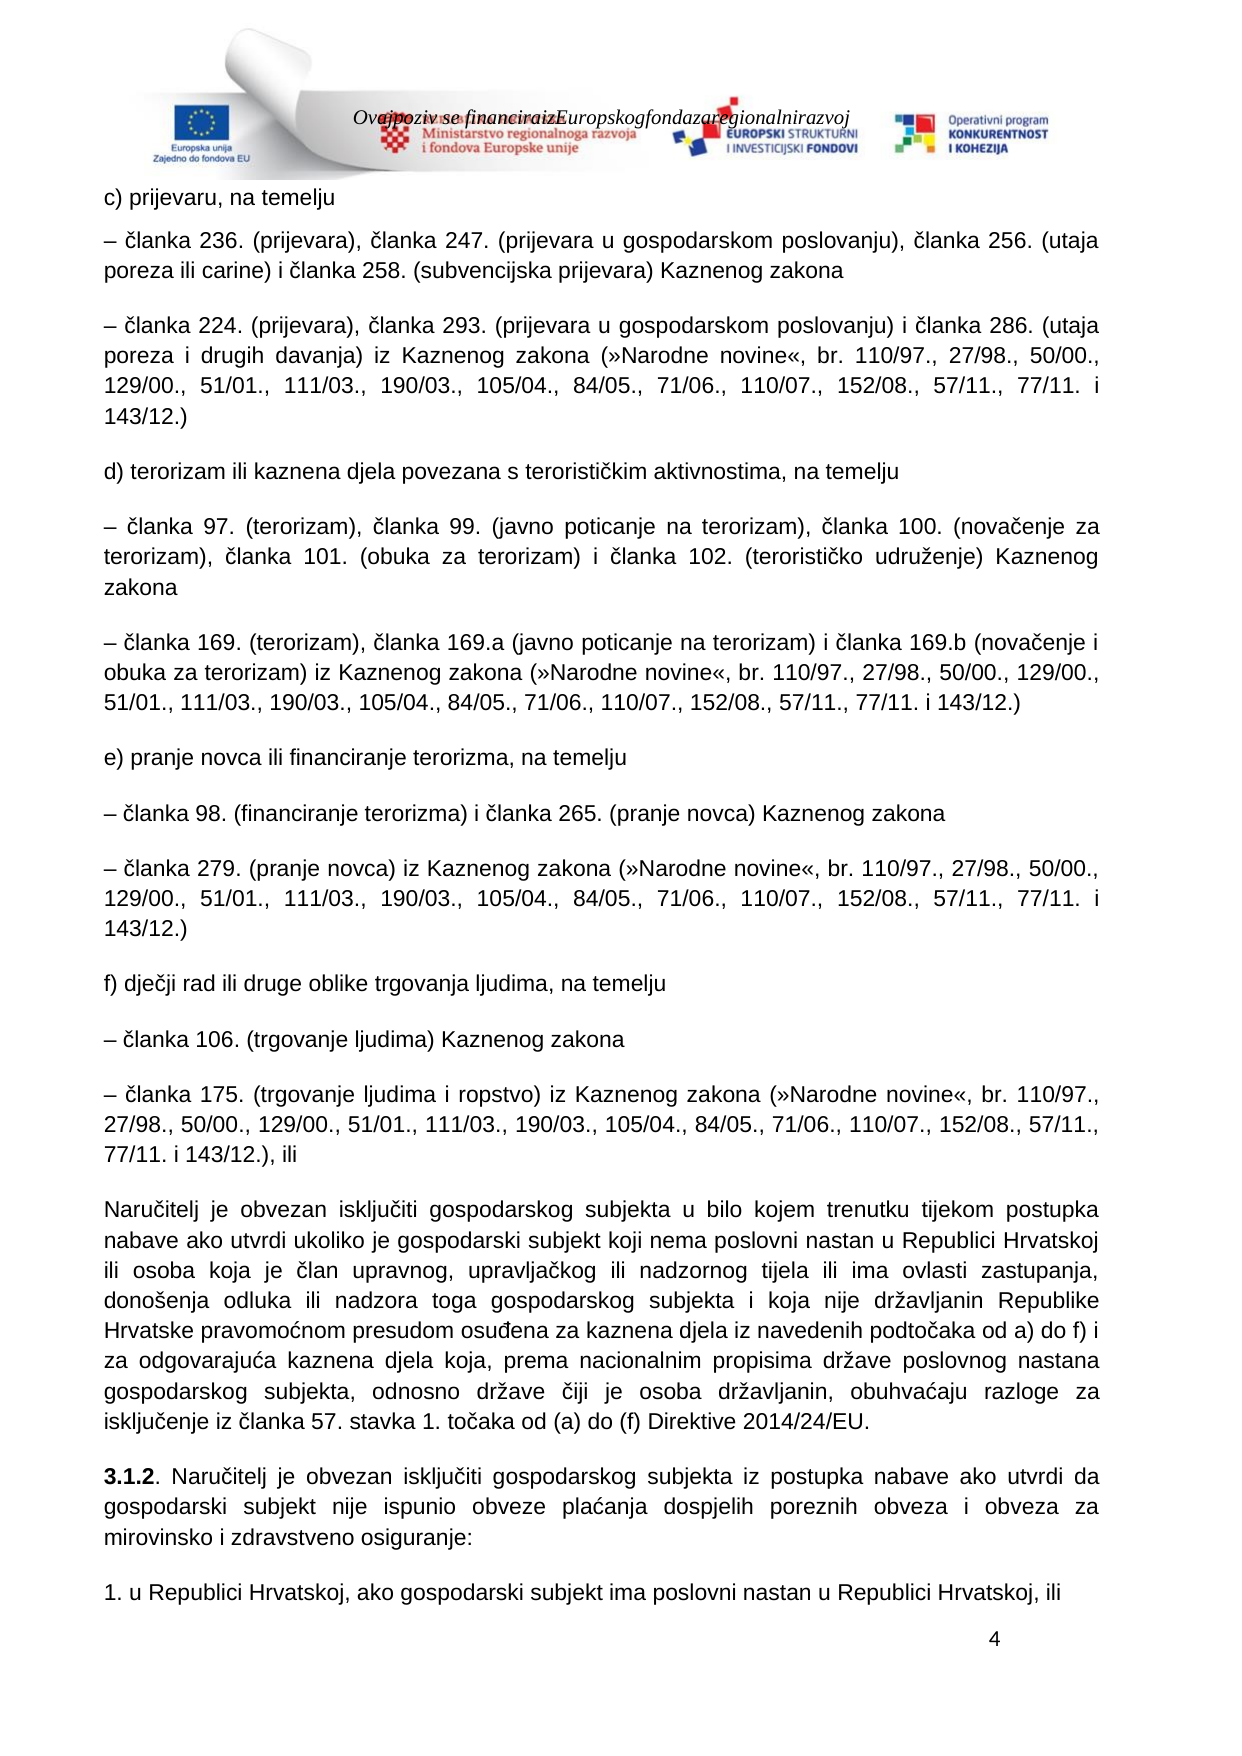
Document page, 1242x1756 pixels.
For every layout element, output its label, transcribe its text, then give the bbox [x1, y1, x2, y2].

text e) pranje novca ili financiranje terorizma, na temelju [103, 744, 1100, 771]
text d) terorizam ili kaznena djela povezana s terorističkim aktivnostima, na temelju [103, 458, 1100, 484]
text f) dječji rad ili druge oblike trgovanja ljudima, na temelju [103, 970, 1100, 997]
text – članka 279. (pranje novca) iz Kaznenog zakona (»Narodne novine«, br. 110/97., 27/98., 50/00., 129/00., 51/01., 111/03., 190/03., 105/04., 84/05., 71/06., 110/07., 152/08., 57/11., 77/11. i 143/12.) [103, 855, 1100, 942]
text – članka 97. (terorizam), članka 99. (javno poticanje na terorizam), članka 100. (novačenje za terorizam), članka 101. (obuka za terorizam) i članka 102. (terorističko udruženje) Kaznenog zakona [103, 513, 1100, 600]
text c) prijevaru, na temelju [103, 184, 1100, 210]
text – članka 169. (terorizam), članka 169.a (javno poticanje na terorizam) i članka 169.b (novačenje i obuka za terorizam) iz Kaznenog zakona (»Narodne novine«, br. 110/97., 27/98., 50/00., 129/00., 51/01., 111/03., 190/03., 105/04., 84/05., 71/06., 110/07., 152/08., 57/11., 77/11. i 143/12.) [103, 629, 1100, 716]
text – članka 236. (prijevara), članka 247. (prijevara u gospodarskom poslovanju), članka 256. (utaja poreza ili carine) i članka 258. (subvencijska prijevara) Kaznenog zakona [103, 227, 1100, 283]
text 1. u Republici Hrvatskoj, ako gospodarski subjekt ima poslovni nastan u Republici Hrvatskoj, ili [103, 1579, 1100, 1605]
text Naručitelj je obvezan isključiti gospodarskog subjekta u bilo kojem trenutku tijekom postupka nabave ako utvrdi ukoliko je gospodarski subjekt koji nema poslovni nastan u Republici Hrvatskoj ili osoba koja je član upravnog, upravljačkog ili nadzornog tijela ili ima ovlasti zastupanja, donošenja odluka ili nadzora toga gospodarskog subjekta i koja nije državljanin Republike Hrvatske pravomoćnom presudom osuđena za kaznena djela iz navedenih podtočaka od a) do f) i za odgovarajuća kaznena djela koja, prema nacionalnim propisima države poslovnog nastana gospodarskog subjekta, odnosno države čiji je osoba državljanin, obuhvaćaju razloge za isključenje iz članka 57. stavka 1. točaka od (a) do (f) Direktive 2014/24/EU. [103, 1196, 1100, 1434]
text – članka 98. (financiranje terorizma) i članka 265. (pranje novca) Kaznenog zakona [103, 799, 1100, 826]
text – članka 224. (prijevara), članka 293. (prijevara u gospodarskom poslovanju) i članka 286. (utaja poreza i drugih davanja) iz Kaznenog zakona (»Narodne novine«, br. 110/97., 27/98., 50/00., 129/00., 51/01., 111/03., 190/03., 105/04., 84/05., 71/06., 110/07., 152/08., 57/11., 77/11. i 143/12.) [103, 312, 1100, 429]
text – članka 175. (trgovanje ljudima i ropstvo) iz Kaznenog zakona (»Narodne novine«, br. 110/97., 27/98., 50/00., 129/00., 51/01., 111/03., 190/03., 105/04., 84/05., 71/06., 110/07., 152/08., 57/11., 77/11. i 143/12.), ili [103, 1081, 1100, 1168]
text – članka 106. (trgovanje ljudima) Kaznenog zakona [103, 1026, 1100, 1052]
picture [128, 15, 1074, 180]
text 3.1.2. Naručitelj je obvezan isključiti gospodarskog subjekta iz postupka nabave ako utvrdi da gospodarski subjekt nije ispunio obveze plaćanja dospjelih poreznih obveza i obveza za mirovinsko i zdravstveno osiguranje: [103, 1463, 1100, 1550]
